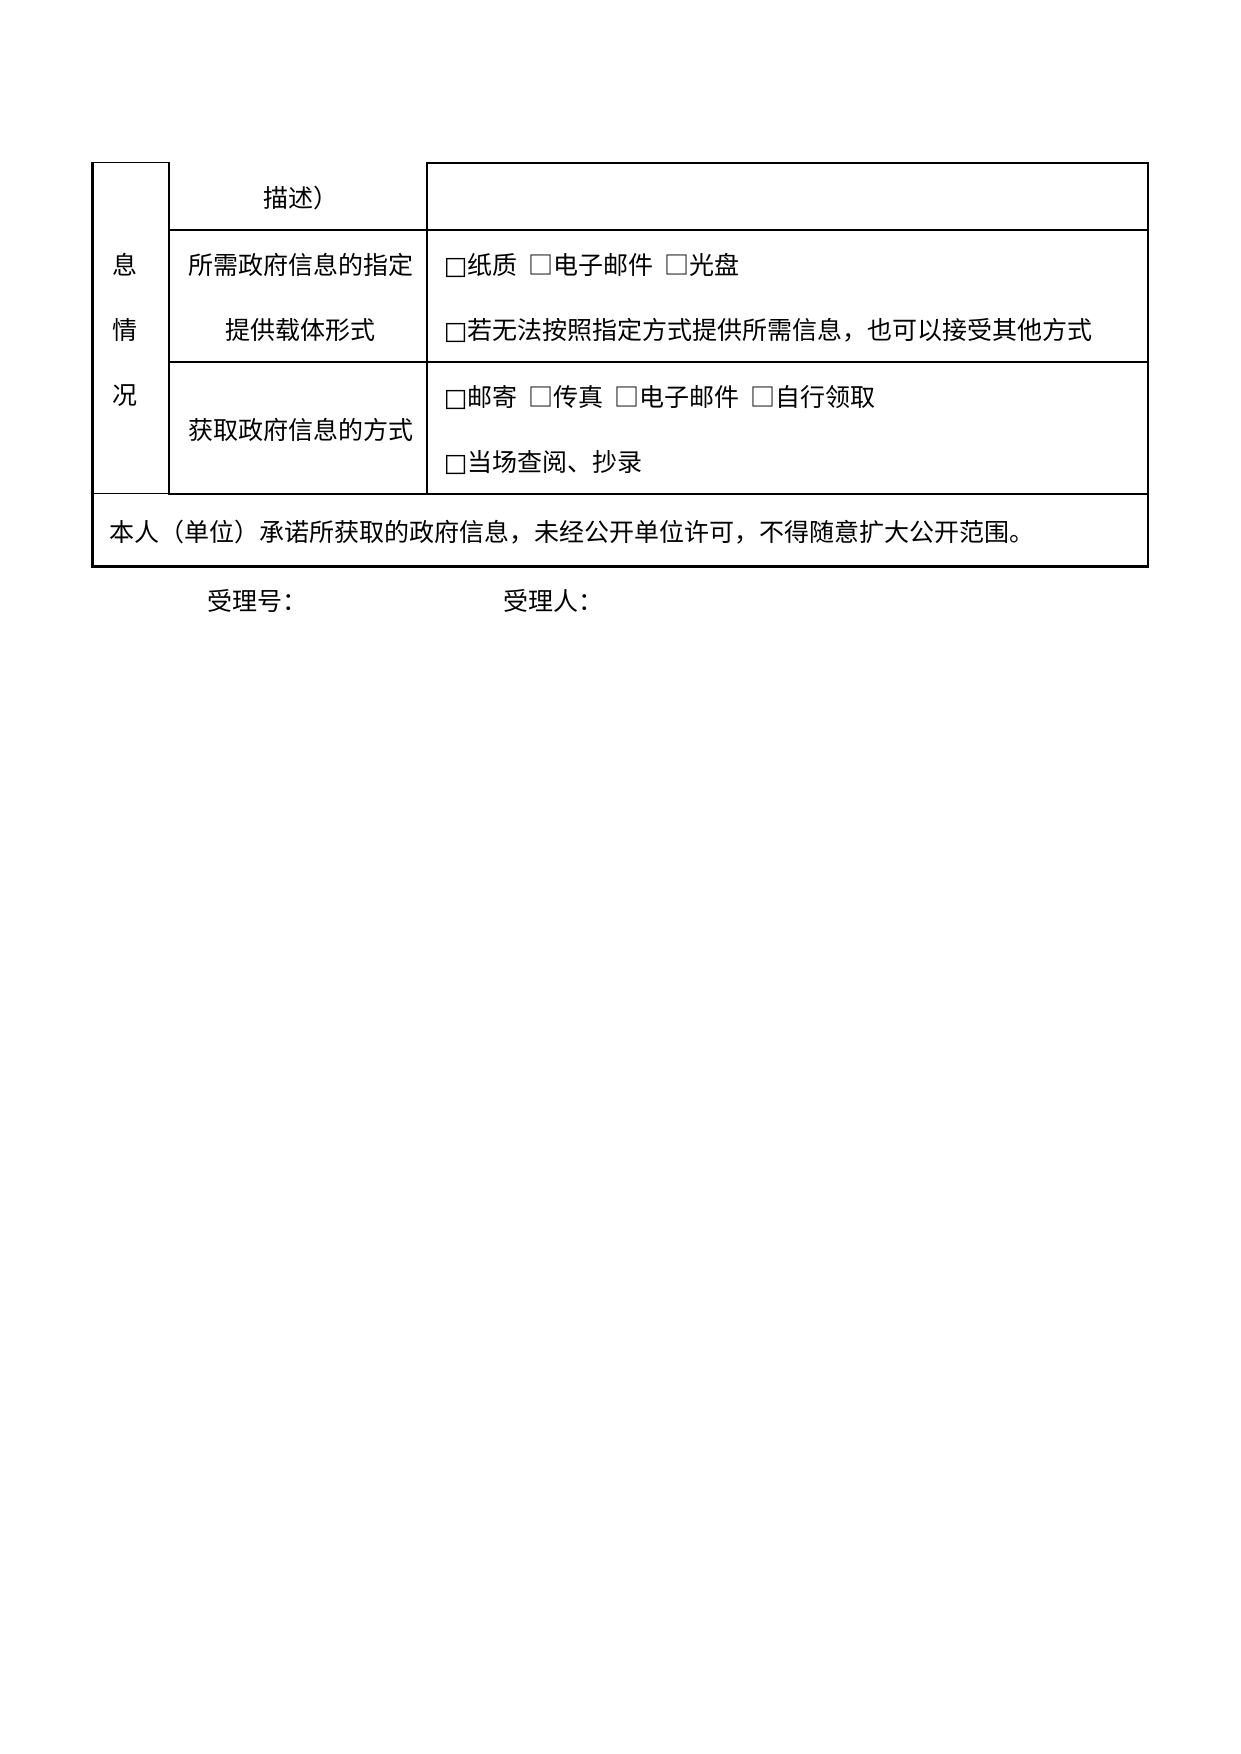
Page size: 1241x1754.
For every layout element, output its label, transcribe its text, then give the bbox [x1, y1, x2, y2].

table_cell □邮寄 □传真 □电子邮件 □自行领取 □当场查阅、抄录 [428, 363, 1147, 493]
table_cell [170, 162, 426, 229]
text 受理号： 受理人： [187, 568, 1053, 632]
table_cell [428, 164, 1147, 229]
table_cell 所需政府信息的指定提供载体形式 [170, 231, 426, 361]
table_cell □纸质 □电子邮件 □光盘 □若无法按照指定方式提供所需信息，也可以接受其他方式 [428, 231, 1147, 361]
table_cell 本人（单位）承诺所获取的政府信息，未经公开单位许可，不得随意扩大公开范围。 [94, 494, 1147, 565]
table_cell 所需 政 府 信 息情况 [94, 163, 168, 493]
table_cell 获取政府信息的方式 [170, 363, 426, 493]
